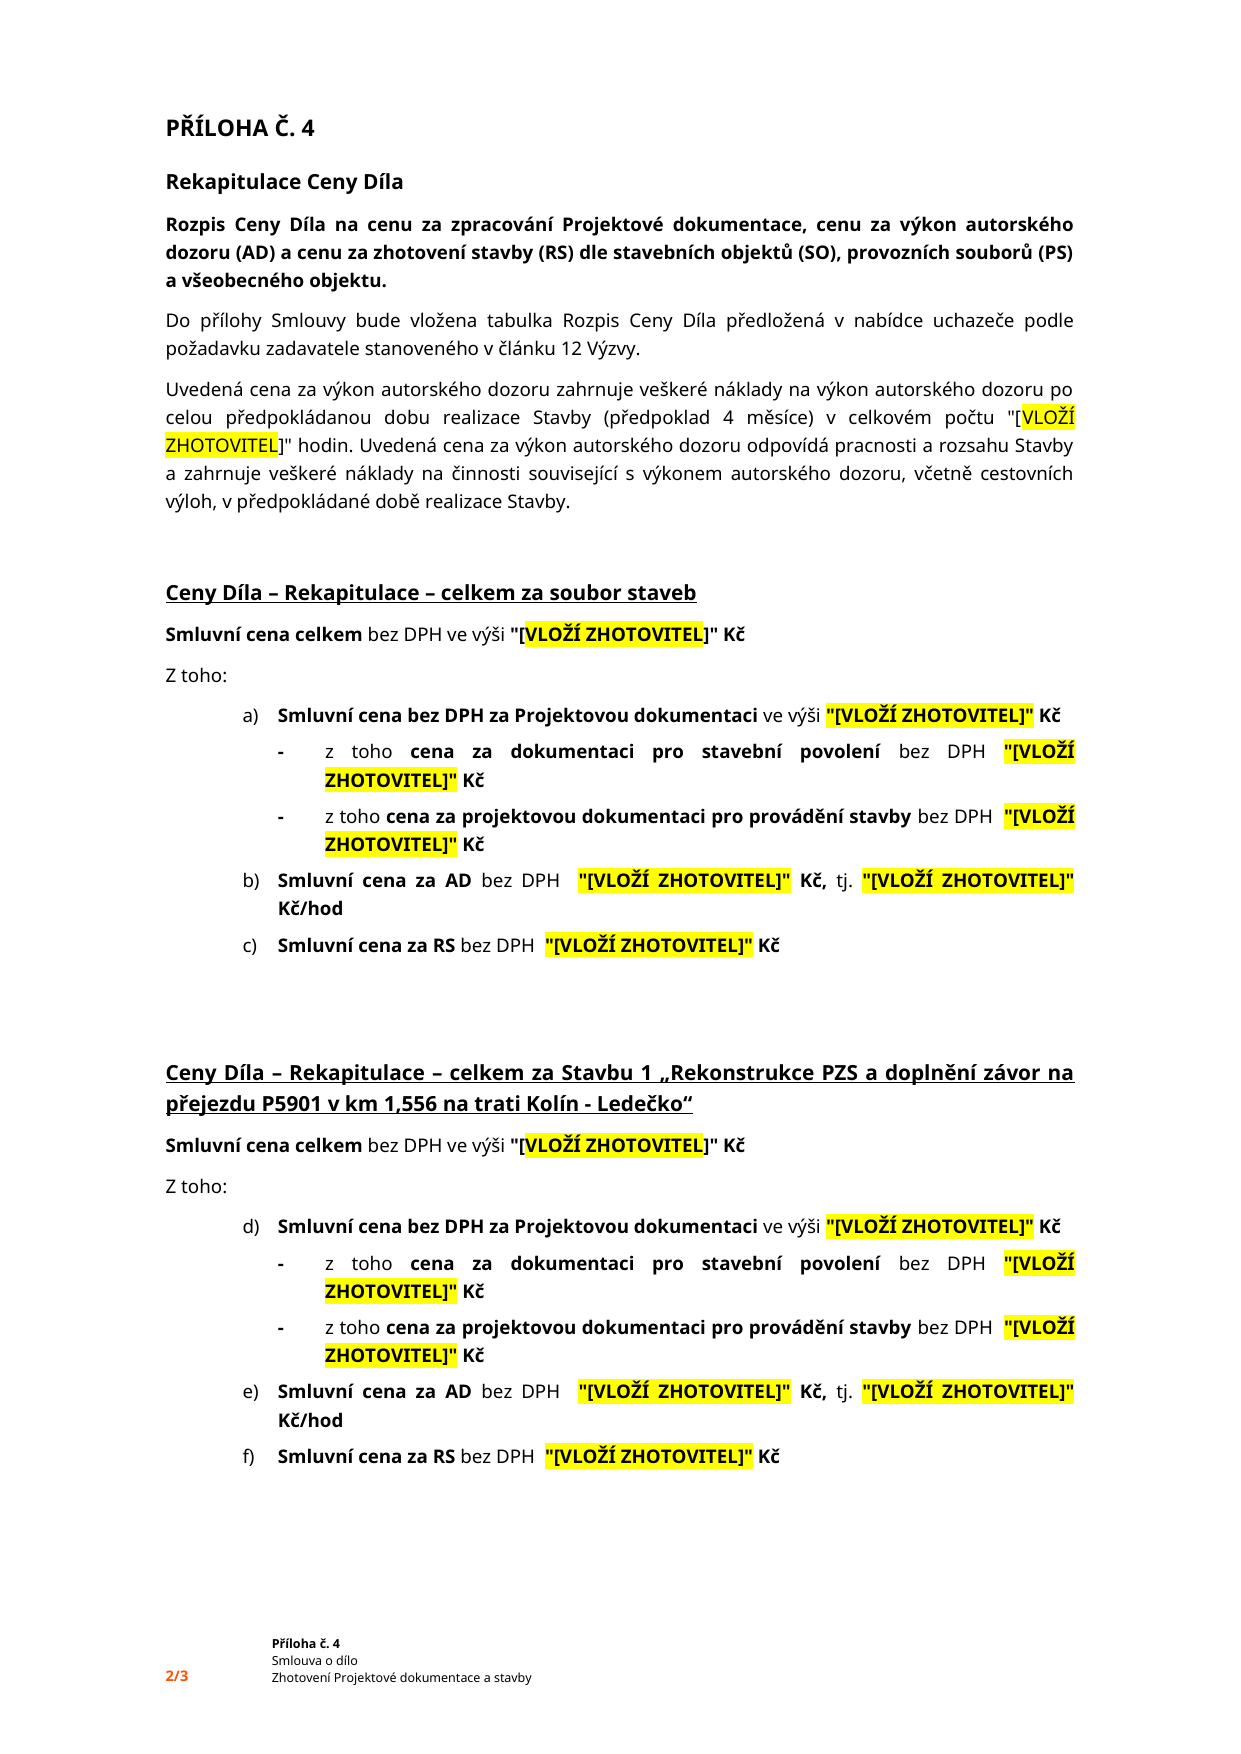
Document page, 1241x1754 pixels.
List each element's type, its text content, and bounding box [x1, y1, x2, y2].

text Uvedená cena za výkon autorského dozoru zahrnuje veškeré náklady na výkon autorského dozoru po celou předpokládanou dobu realizace Stavby (předpoklad 4 měsíce) v celkovém počtu "[VLOŽÍ ZHOTOVITEL]" hodin. Uvedená cena za výkon autorského dozoru odpovídá pracnosti a rozsahu Stavby a zahrnuje veškeré náklady na činnosti související s výkonem autorského dozoru, včetně cestovních výloh, v předpokládané době realizace Stavby. [165, 376, 1075, 514]
list z toho cena za dokumentaci pro stavební povolení bez DPH "[VLOŽÍ ZHOTOVITEL]" Kč [278, 739, 1075, 792]
text Z toho: [165, 1173, 1075, 1199]
list Smluvní cena bez DPH za Projektovou dokumentaci ve výši "[VLOŽÍ ZHOTOVITEL]" Kč [242, 702, 1075, 728]
list Smluvní cena bez DPH za Projektovou dokumentaci ve výši "[VLOŽÍ ZHOTOVITEL]" Kč [242, 1214, 826, 1239]
list z toho cena za projektovou dokumentaci pro provádění stavby bez DPH "[VLOŽÍ ZHOTOVITEL]" Kč [278, 1314, 1075, 1368]
text Ceny Díla – Rekapitulace – celkem za Stavbu 1 „Rekonstrukce PZS a doplnění závor na přejezdu P5901 v km 1,556 na trati Kolín - Ledečko“ [165, 1058, 1075, 1082]
text Do přílohy Smlouvy bude vložena tabulka Rozpis Ceny Díla předložená v nabídce uchazeče podle požadavku zadavatele stanoveného v článku 12 Výzvy. [165, 308, 1075, 361]
list Smluvní cena za AD bez DPH "[VLOŽÍ ZHOTOVITEL]" Kč, tj. "[VLOŽÍ ZHOTOVITEL]" Kč/hod [242, 1379, 1075, 1432]
text Smluvní cena celkem bez DPH ve výši "[VLOŽÍ ZHOTOVITEL]" Kč [703, 621, 1075, 647]
list Smluvní cena za RS bez DPH "[VLOŽÍ ZHOTOVITEL]" Kč [242, 1443, 545, 1469]
list Smluvní cena za AD bez DPH "[VLOŽÍ ZHOTOVITEL]" Kč, tj. "[VLOŽÍ ZHOTOVITEL]" Kč/hod [242, 868, 1075, 921]
text Rozpis Ceny Díla na cenu za zpracování Projektové dokumentace, cenu za výkon autorského dozoru (AD) a cenu za zhotovení stavby (RS) dle stavebních objektů (SO), provozních souborů (PS) a všeobecného objektu. [165, 211, 1075, 293]
text Z toho: [165, 662, 1075, 687]
list Smluvní cena za RS bez DPH "[VLOŽÍ ZHOTOVITEL]" Kč [753, 1443, 1075, 1469]
text Příloha č. 4 [165, 112, 1075, 143]
list Smluvní cena za RS bez DPH "[VLOŽÍ ZHOTOVITEL]" Kč [753, 932, 1075, 957]
text Smluvní cena celkem bez DPH ve výši "[VLOŽÍ ZHOTOVITEL]" Kč [165, 1133, 525, 1158]
list z toho cena za dokumentaci pro stavební povolení bez DPH "[VLOŽÍ ZHOTOVITEL]" Kč [278, 1250, 1075, 1304]
list Smluvní cena za RS bez DPH "[VLOŽÍ ZHOTOVITEL]" Kč [242, 932, 545, 957]
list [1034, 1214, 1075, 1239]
text Smluvní cena celkem bez DPH ve výši "[VLOŽÍ ZHOTOVITEL]" Kč [703, 1133, 1075, 1158]
list z toho cena za projektovou dokumentaci pro provádění stavby bez DPH "[VLOŽÍ ZHOTOVITEL]" Kč [278, 803, 1075, 857]
text Ceny Díla – Rekapitulace – celkem za soubor staveb [165, 578, 1075, 606]
text Ceny Díla – Rekapitulace – celkem za Stavbu 1 „Rekonstrukce PZS a doplnění závor na přejezdu P5901 v km 1,556 na trati Kolín - Ledečko“ [165, 1083, 1075, 1117]
text Rekapitulace Ceny Díla [165, 167, 1075, 196]
text Smluvní cena celkem bez DPH ve výši "[VLOŽÍ ZHOTOVITEL]" Kč [165, 621, 525, 647]
